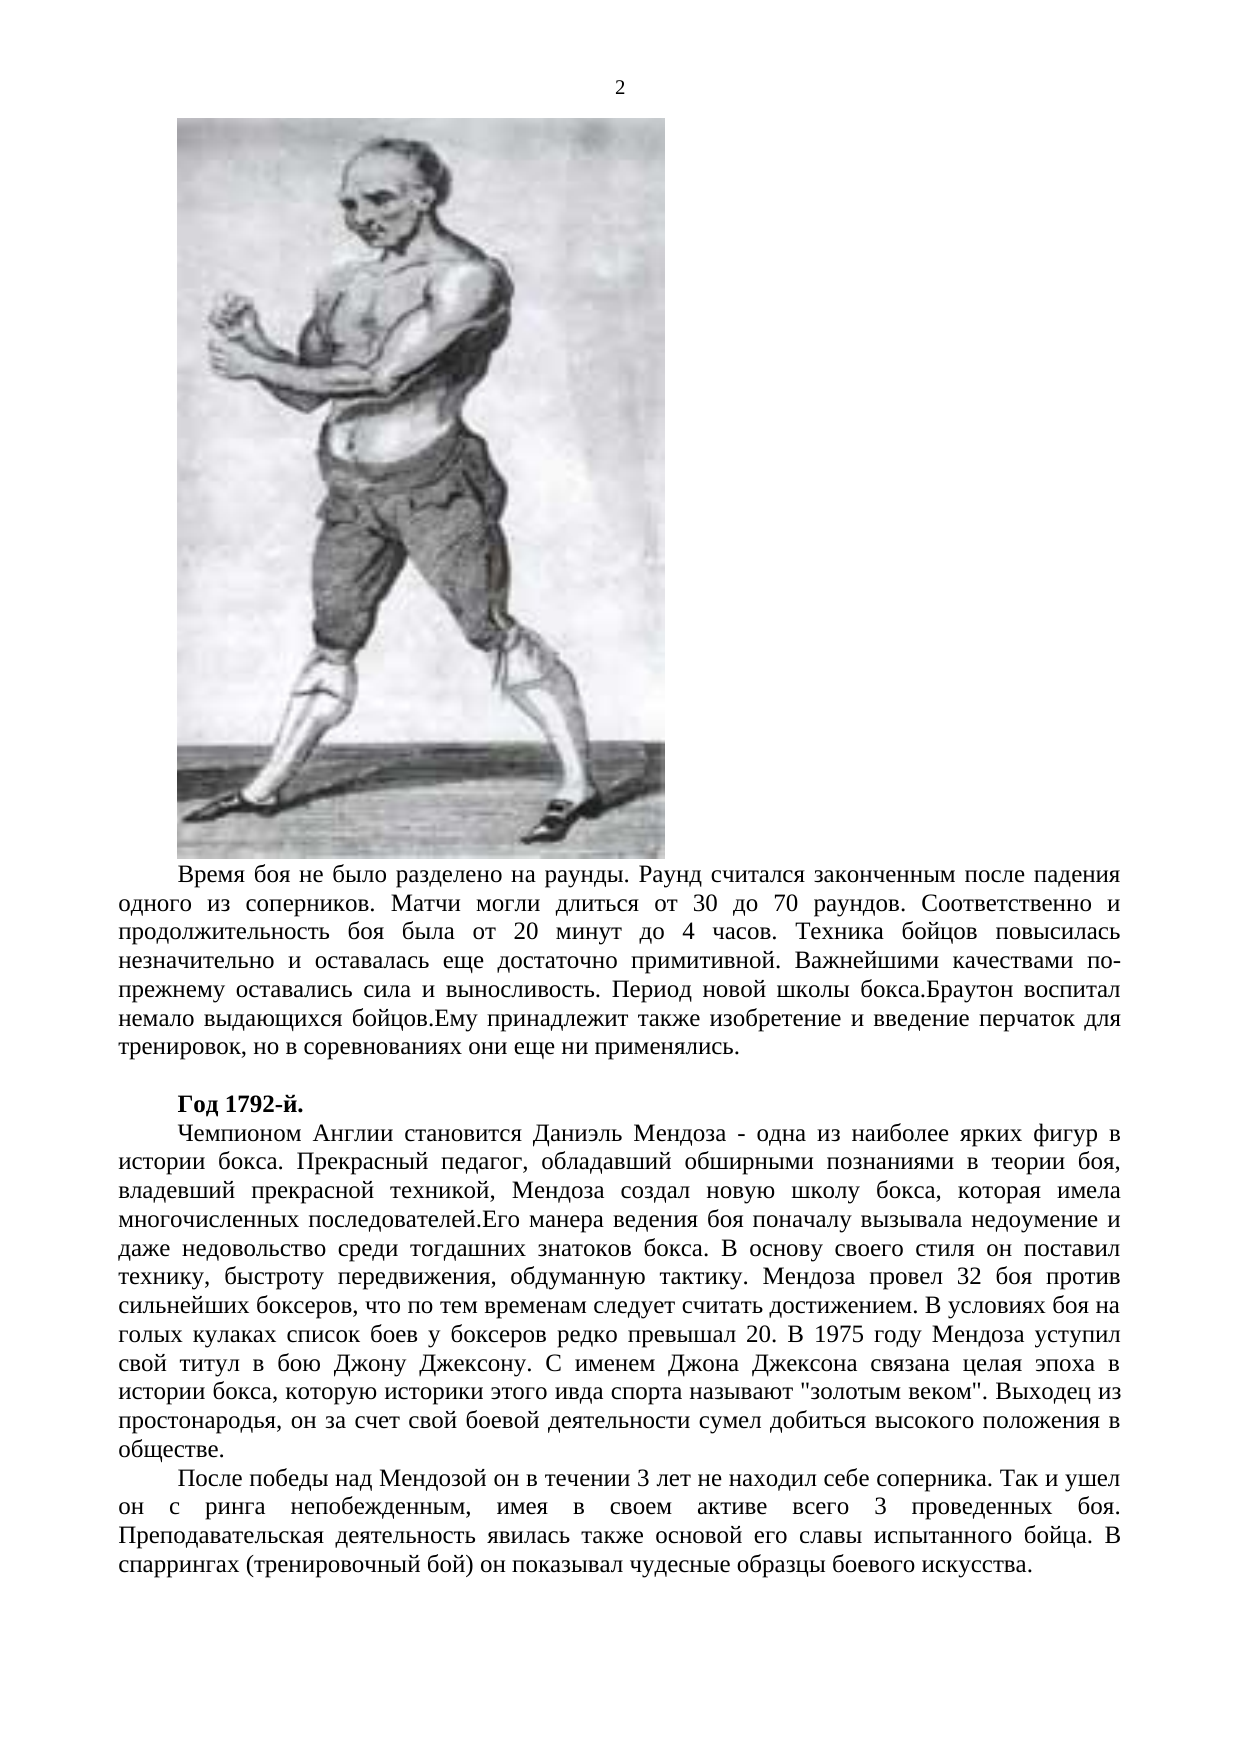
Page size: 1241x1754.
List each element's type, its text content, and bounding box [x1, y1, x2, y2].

text Чемпионом Англии становится Даниэль Мендоза - одна из наиболее ярких фигур в истории бокса. Прекрасный педагог, обладавший обширными познаниями в теории боя, владевший прекрасной техникой, Мендоза создал новую школу бокса, которая имела многочисленных последователей.Его манера ведения боя поначалу вызывала недоумение и даже недовольство среди тогдашних знатоков бокса. В основу своего стиля он поставил технику, быстроту передвижения, обдуманную тактику. Мендоза провел 32 боя против сильнейших боксеров, что по тем временам следует считать достижением. В условиях боя на голых кулаках список боев у боксеров редко превышал 20. В 1975 году Мендоза уступил свой титул в бою Джону Джексону. С именем Джона Джексона связана целая эпоха в истории бокса, которую историки этого ивда спорта называют "золотым веком". Выходец из простонародья, он за счет свой боевой деятельности сумел добиться высокого положения в обществе. [118, 1118, 1122, 1463]
text Время боя не было разделено на раунды. Раунд считался законченным после падения одного из соперников. Матчи могли длиться от 30 до 70 раундов. Соответственно и продолжительность боя была от 20 минут до 4 часов. Техника бойцов повысилась незначительно и оставалась еще достаточно примитивной. Важнейшими качествами по-прежнему оставались сила и выносливость. Период новой школы бокса.Браутон воспитал немало выдающихся бойцов.Ему принадлежит также изобретение и введение перчаток для тренировок, но в соревнованиях они еще ни применялись. [118, 859, 1122, 1060]
picture [177, 118, 665, 859]
text После победы над Мендозой он в течении 3 лет не находил себе соперника. Так и ушел он с ринга непобежденным, имея в своем активе всего 3 проведенных боя. Преподавательская деятельность явилась также основой его славы испытанного бойца. В спаррингах (тренировочный бой) он показывал чудесные образцы боевого искусства. [118, 1463, 1122, 1578]
subtitle Год 1792-й. [118, 1089, 1122, 1118]
